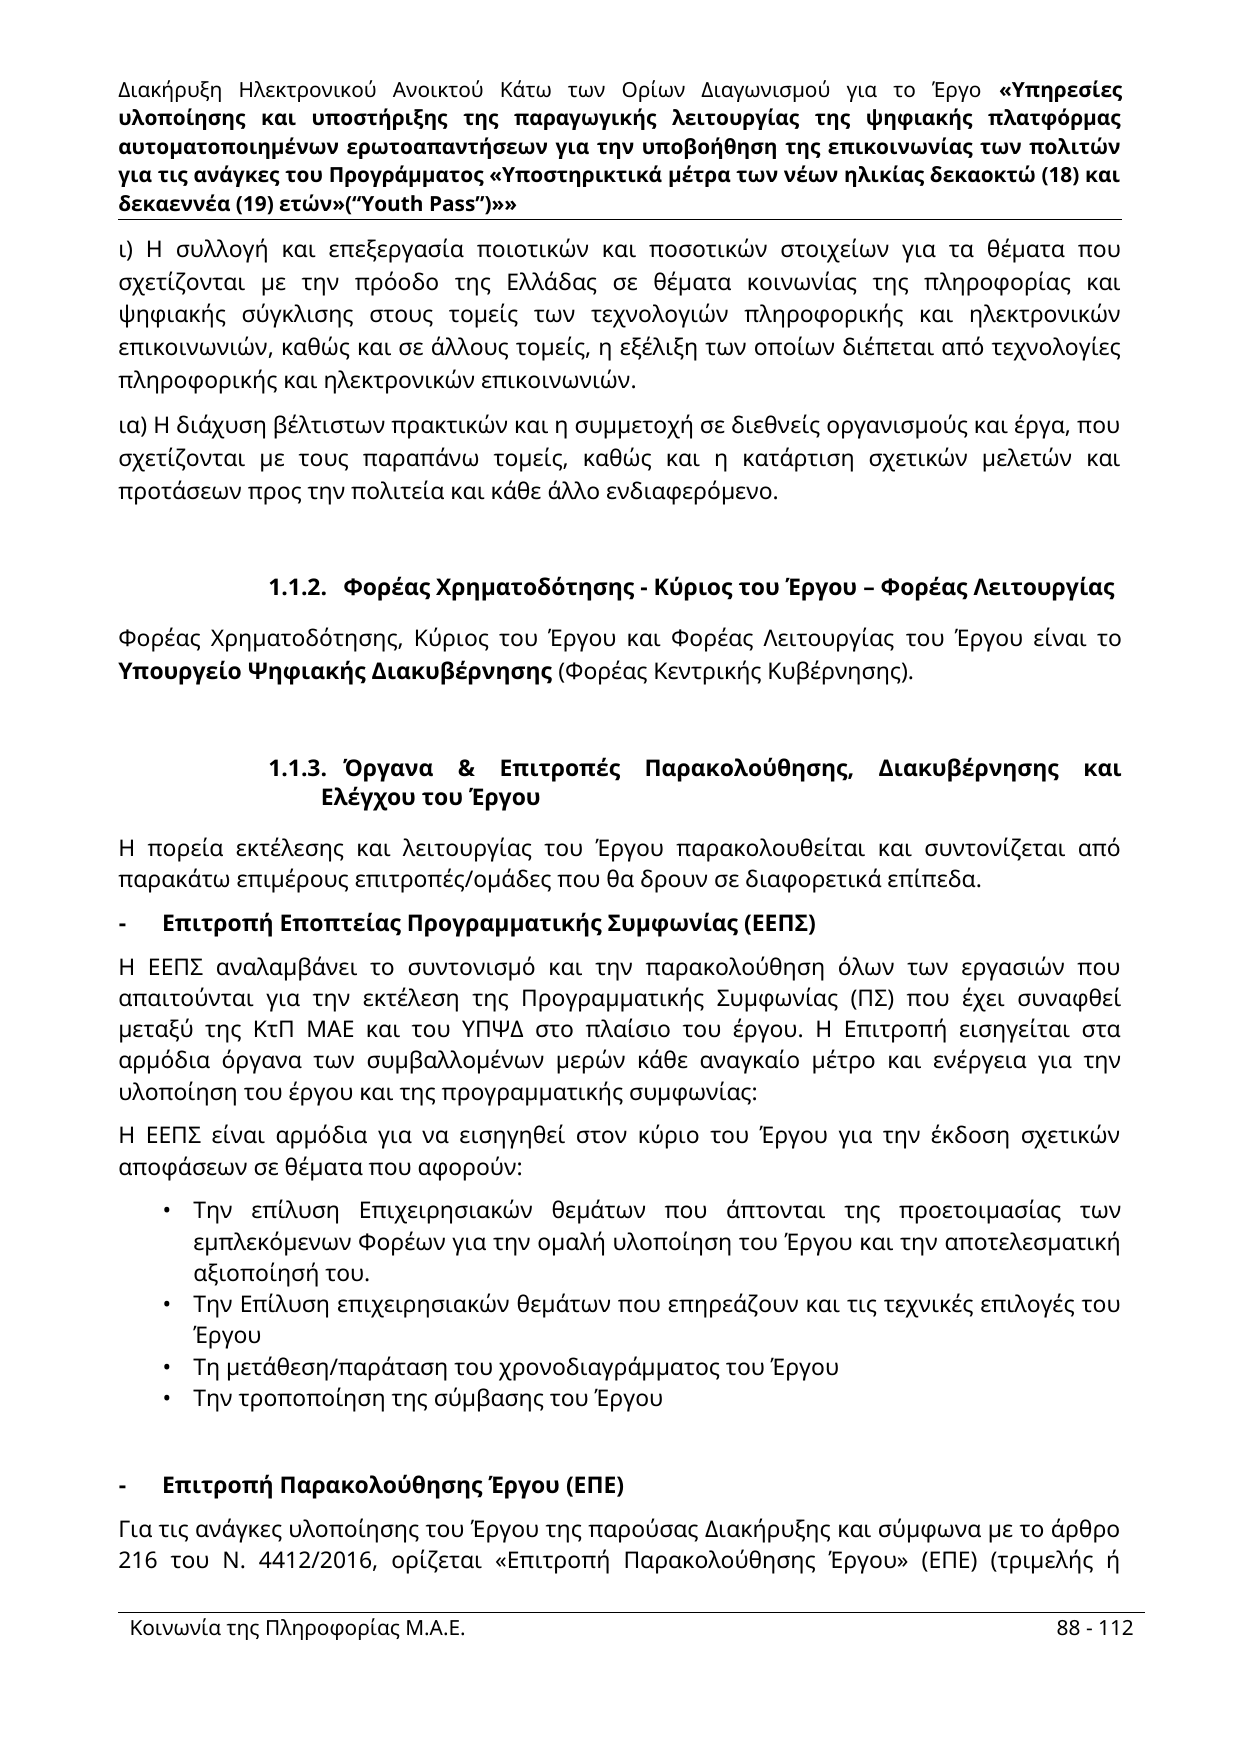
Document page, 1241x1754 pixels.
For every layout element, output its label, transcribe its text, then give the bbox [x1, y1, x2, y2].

subtitle Φορέας Χρηματοδότησης - Κύριος του Έργου – Φορέας Λειτουργίας [268, 572, 1122, 602]
text ι) Η συλλογή και επεξεργασία ποιοτικών και ποσοτικών στοιχείων για τα θέματα που σχετίζονται με την πρόοδο της Ελλάδας σε θέματα κοινωνίας της πληροφορίας και ψηφιακής σύγκλισης στους τομείς των τεχνολογιών πληροφορικής και ηλεκτρονικών επικοινωνιών, καθώς και σε άλλους τομείς, η εξέλιξη των οποίων διέπεται από τεχνολογίες πληροφορικής και ηλεκτρονικών επικοινωνιών. [118, 233, 1122, 395]
text Η ΕΕΠΣ αναλαμβάνει το συντονισμό και την παρακολούθηση όλων των εργασιών που απαιτούνται για την εκτέλεση της Προγραμματικής Συμφωνίας (ΠΣ) που έχει συναφθεί μεταξύ της ΚτΠ ΜΑΕ και του ΥΠΨΔ στο πλαίσιο του έργου. Η Επιτροπή εισηγείται στα αρμόδια όργανα των συμβαλλομένων μερών κάθε αναγκαίο μέτρο και ενέργεια για την υλοποίηση του έργου και της προγραμματικής συμφωνίας: [118, 951, 1122, 1107]
list Επιτροπή Εποπτείας Προγραμματικής Συμφωνίας (ΕΕΠΣ) [118, 907, 1122, 938]
list Τη μετάθεση/παράταση του χρονοδιαγράμματος του Έργου [162, 1351, 1122, 1382]
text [118, 1513, 1122, 1576]
list Την Επίλυση επιχειρησιακών θεμάτων που επηρεάζουν και τις τεχνικές επιλογές του Έργου [162, 1288, 1122, 1351]
subtitle Όργανα & Επιτροπές Παρακολούθησης, Διακυβέρνησης και Ελέγχου του Έργου [268, 753, 1122, 811]
text Η ΕΕΠΣ είναι αρμόδια για να εισηγηθεί στον κύριο του Έργου για την έκδοση σχετικών αποφάσεων σε θέματα που αφορούν: [118, 1119, 1122, 1182]
list Επιτροπή Παρακολούθησης Έργου (ΕΠΕ) [118, 1469, 1122, 1501]
text ια) Η διάχυση βέλτιστων πρακτικών και η συμμετοχή σε διεθνείς οργανισμούς και έργα, που σχετίζονται με τους παραπάνω τομείς, καθώς και η κατάρτιση σχετικών μελετών και προτάσεων προς την πολιτεία και κάθε άλλο ενδιαφερόμενο. [118, 409, 1122, 506]
list Την τροποποίηση της σύμβασης του Έργου [162, 1382, 1122, 1413]
text Φορέας Χρηματοδότησης, Κύριος του Έργου και Φορέας Λειτουργίας του Έργου είναι το Υπουργείο Ψηφιακής Διακυβέρνησης (Φορέας Κεντρικής Κυβέρνησης). [118, 622, 1122, 686]
text Η πορεία εκτέλεσης και λειτουργίας του Έργου παρακολουθείται και συντονίζεται από παρακάτω επιμέρους επιτροπές/ομάδες που θα δρουν σε διαφορετικά επίπεδα. [118, 832, 1122, 894]
list Την επίλυση Επιχειρησιακών θεμάτων που άπτονται της προετοιμασίας των εμπλεκόμενων Φορέων για την ομαλή υλοποίηση του Έργου και την αποτελεσματική αξιοποίησή του. [162, 1194, 1122, 1288]
